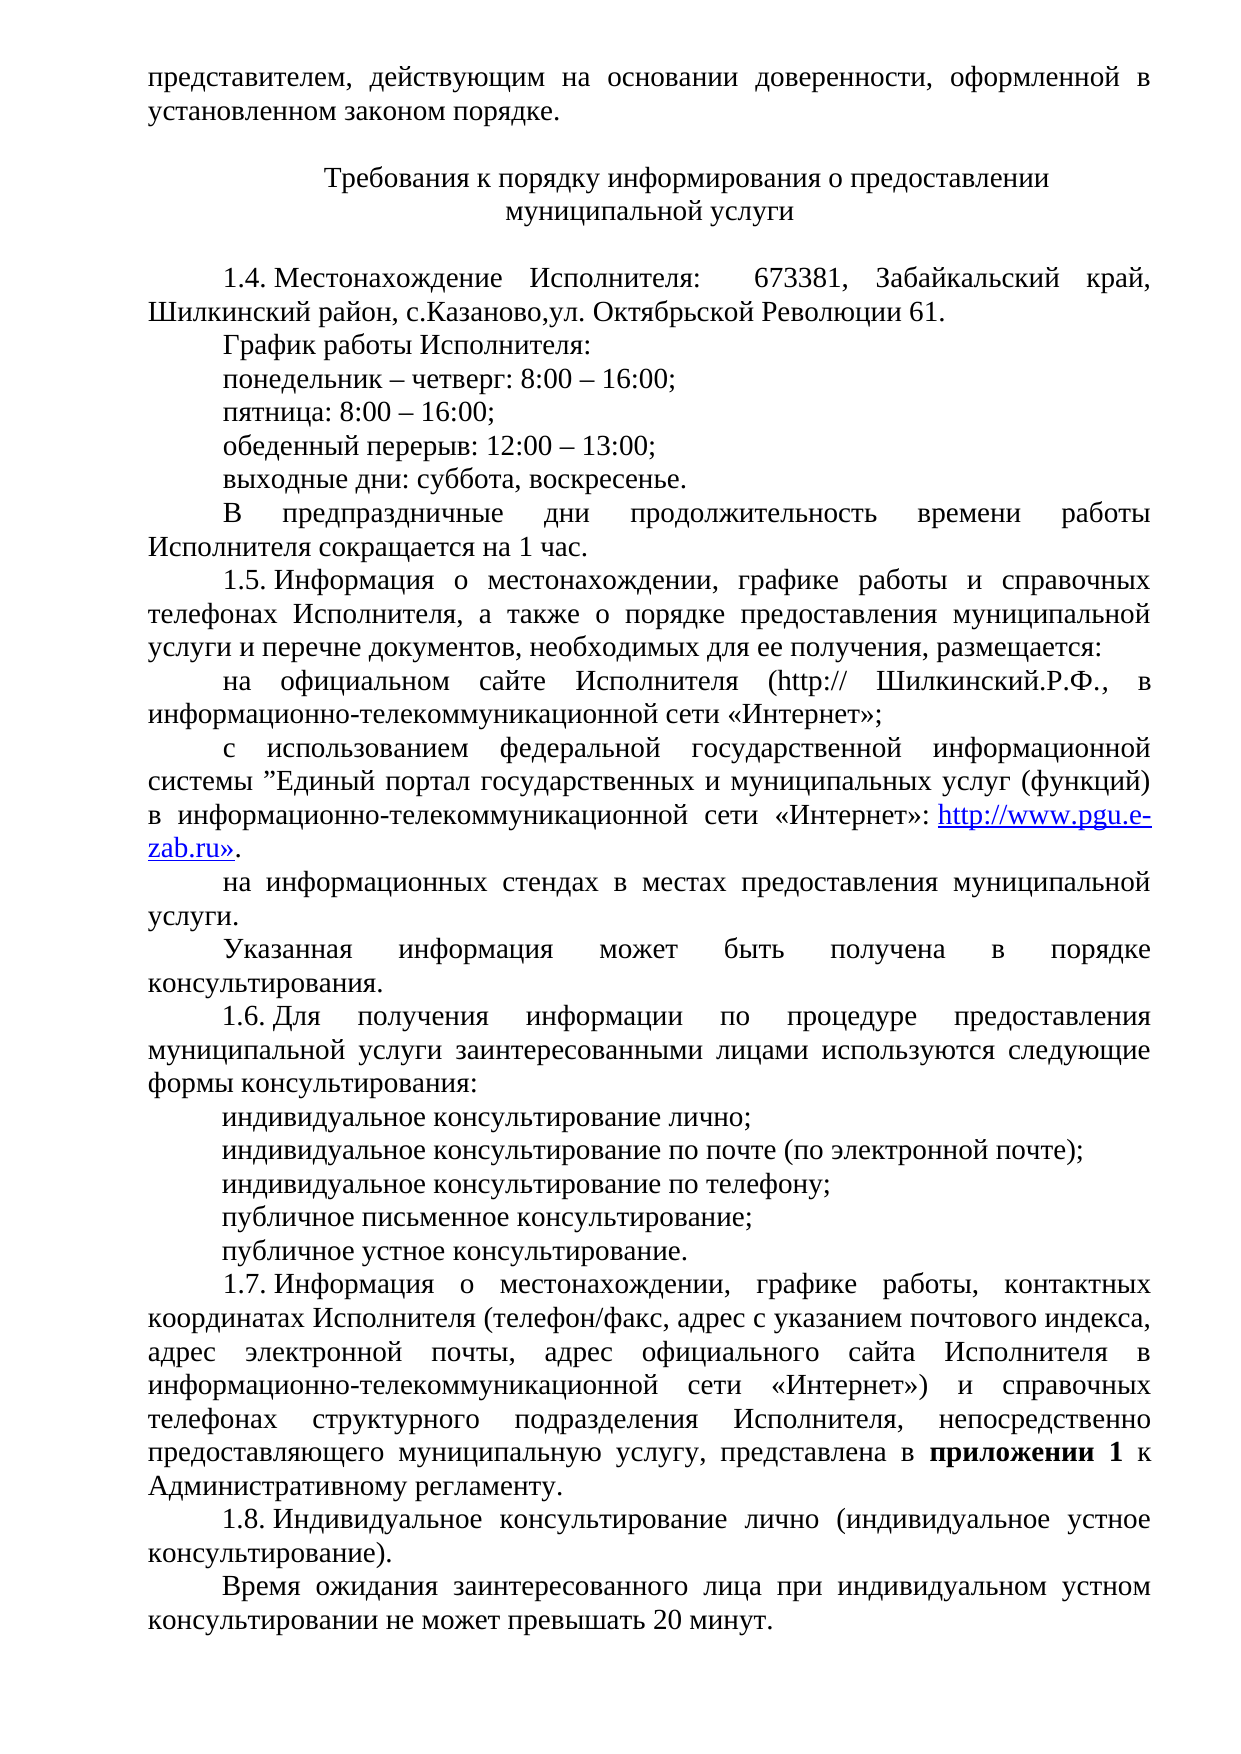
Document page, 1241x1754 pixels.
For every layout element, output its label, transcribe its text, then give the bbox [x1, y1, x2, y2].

text 1.6. Для получения информации по процедуре предоставления муниципальной услуги заинтересованными лицами используются следующие формы консультирования: [148, 998, 1152, 1099]
text 1.5. Информация о местонахождении, графике работы и справочных телефонах Исполнителя, а также о порядке предоставления муниципальной услуги и перечне документов, необходимых для ее получения, размещается: [148, 562, 1152, 663]
text 1.4. Местонахождение Исполнителя: 673381, Забайкальский край, Шилкинский район, с.Казаново,ул. Октябрьской Революции 61. [148, 260, 1152, 327]
text Требования к порядку информирования о предоставлении муниципальной услуги [148, 160, 1152, 227]
text 1.7. Информация о местонахождении, графике работы, контактных координатах Исполнителя (телефон/факс, адрес с указанием почтового индекса, адрес электронной почты, адрес официального сайта Исполнителя в информационно-телекоммуникационной сети «Интернет») и справочных телефонах структурного подразделения Исполнителя, непосредственно предоставляющего муниципальную услугу, представлена в приложении 1 к Административному регламенту. [148, 1267, 1152, 1501]
text на официальном сайте Исполнителя (http:// Шилкинский.Р.Ф., в информационно-телекоммуникационной сети «Интернет»; [148, 663, 1152, 730]
text обеденный перерыв: 12:00 – 13:00; [148, 428, 1152, 462]
text публичное письменное консультирование; [148, 1199, 1152, 1233]
text Время ожидания заинтересованного лица при индивидуальном устном консультировании не может превышать 20 минут. [148, 1568, 1152, 1636]
text публичное устное консультирование. [148, 1233, 1152, 1267]
text В предпраздничные дни продолжительность времени работы Исполнителя сокращается на 1 час. [148, 495, 1152, 562]
text индивидуальное консультирование по телефону; [148, 1166, 1152, 1199]
text 1.8. Индивидуальное консультирование лично (индивидуальное устное консультирование). [148, 1501, 1152, 1568]
text График работы Исполнителя: [148, 327, 1152, 361]
text пятница: 8:00 – 16:00; [148, 394, 1152, 428]
text выходные дни: суббота, воскресенье. [148, 462, 1152, 495]
text на информационных стендах в местах предоставления муниципальной услуги. [148, 864, 1152, 931]
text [148, 59, 1152, 126]
text индивидуальное консультирование по почте (по электронной почте); [148, 1132, 1152, 1166]
text понедельник – четверг: 8:00 – 16:00; [148, 361, 1152, 394]
text индивидуальное консультирование лично; [148, 1099, 1152, 1132]
text Указанная информация может быть получена в порядке консультирования. [148, 931, 1152, 998]
text с использованием федеральной государственной информационной системы ”Единый портал государственных и муниципальных услуг (функций) в информационно-телекоммуникационной сети «Интернет»: http://www.pgu.e-zab.ru». [148, 730, 1152, 864]
